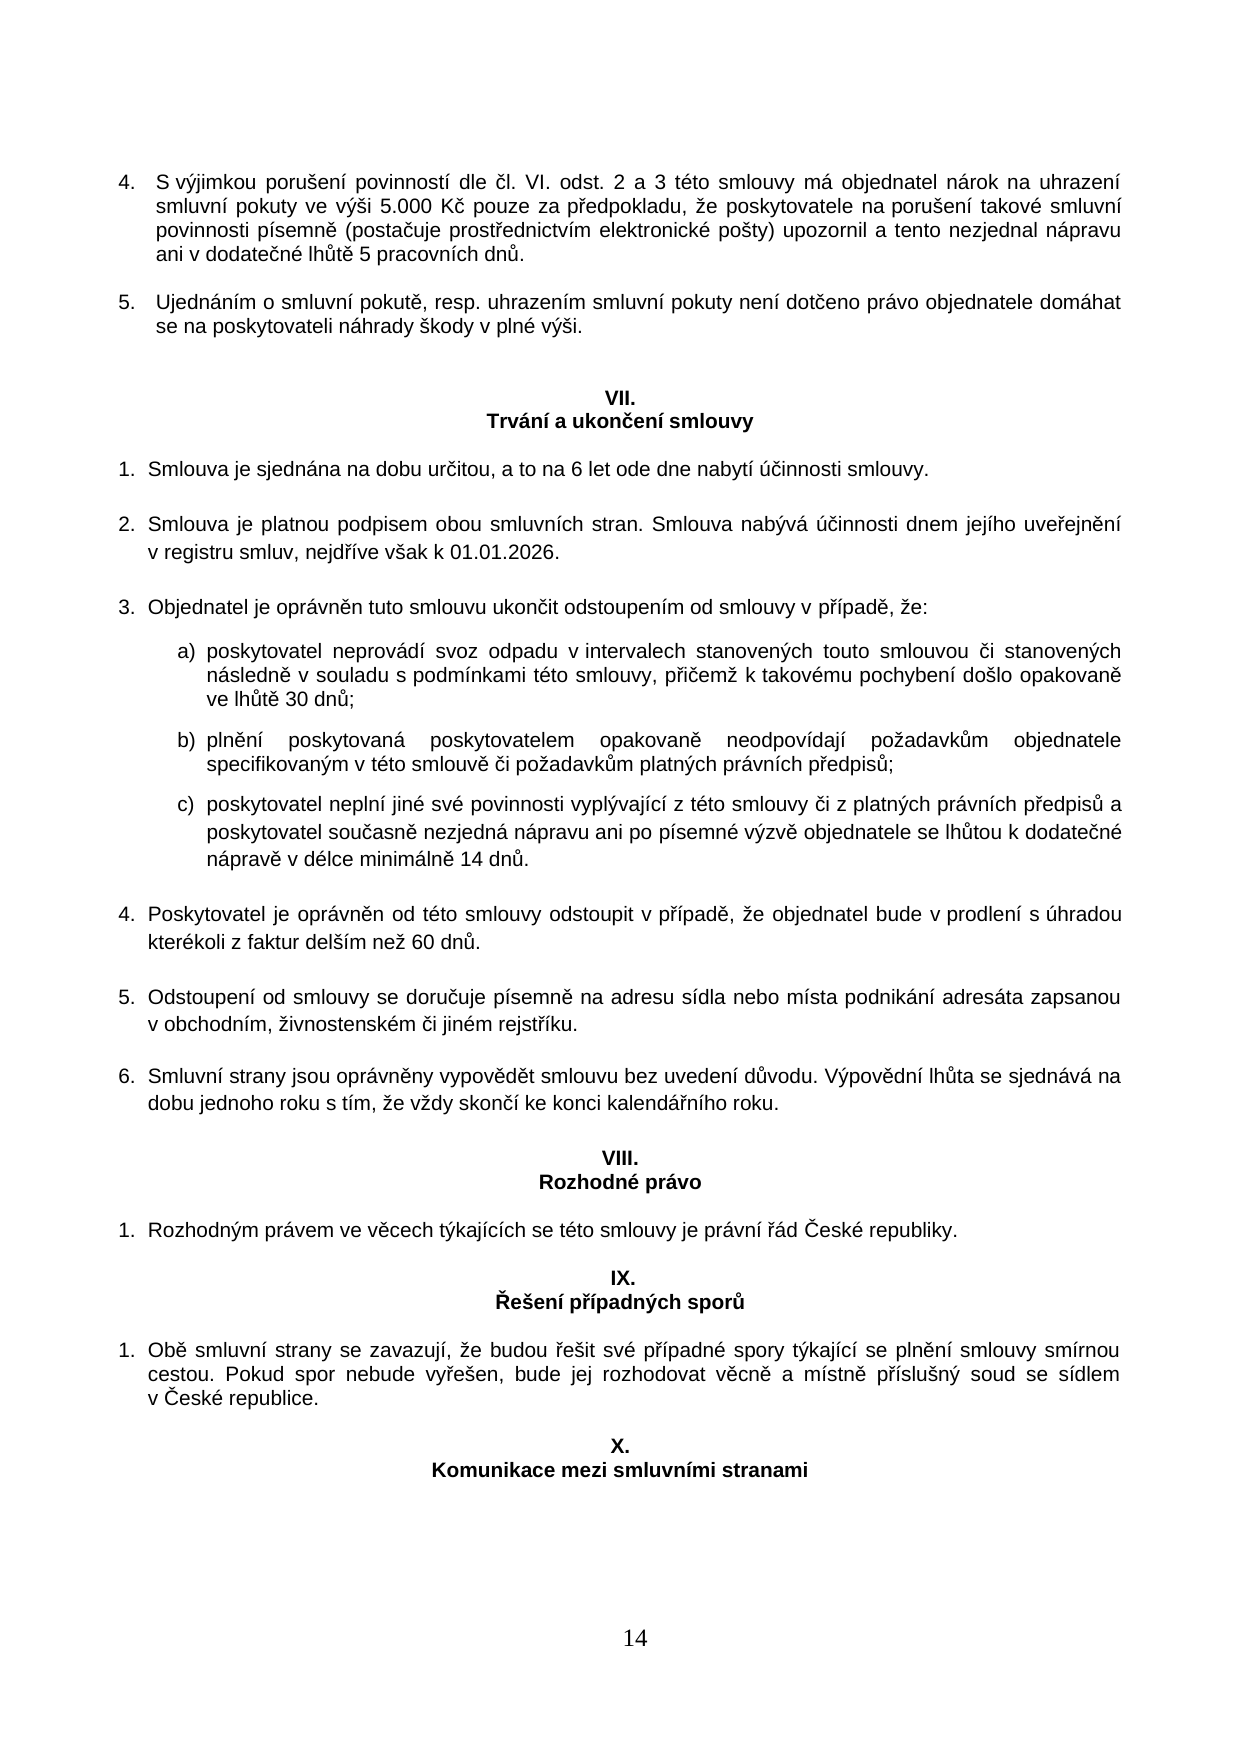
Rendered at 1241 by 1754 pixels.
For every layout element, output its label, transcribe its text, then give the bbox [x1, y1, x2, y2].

list Objednatel je oprávněn tuto smlouvu ukončit odstoupením od smlouvy v případě, že: [118, 595, 1122, 619]
text VII. [118, 385, 1122, 409]
list plnění poskytovaná poskytovatelem opakovaně neodpovídají požadavkům objednatele specifikovaným v této smlouvě či požadavkům platných právních předpisů; [177, 727, 1122, 775]
text Komunikace mezi smluvními stranami [118, 1457, 1122, 1481]
list Rozhodným právem ve věcech týkajících se této smlouvy je právní řád České republiky. [118, 1218, 1122, 1242]
list Obě smluvní strany se zavazují, že budou řešit své případné spory týkající se plnění smlouvy smírnou cestou. Pokud spor nebude vyřešen, bude jej rozhodovat věcně a místně příslušný soud se sídlem v České republice. [118, 1338, 1122, 1409]
list S výjimkou porušení povinností dle čl. VI. odst. 2 a 3 této smlouvy má objednatel nárok na uhrazení smluvní pokuty ve výši 5.000 Kč pouze za předpokladu, že poskytovatele na porušení takové smluvní povinnosti písemně (postačuje prostřednictvím elektronické pošty) upozornil a tento nezjednal nápravu ani v dodatečné lhůtě 5 pracovních dnů. [118, 170, 1122, 266]
list Smlouva je platnou podpisem obou smluvních stran. Smlouva nabývá účinnosti dnem jejího uveřejnění v registru smluv, nejdříve však k 01.01.2026. [118, 512, 1122, 564]
text IX. [118, 1266, 1122, 1290]
list Poskytovatel je oprávněn od této smlouvy odstoupit v případě, že objednatel bude v prodlení s úhradou kterékoli z faktur delším než 60 dnů. [118, 902, 1122, 953]
list Odstoupení od smlouvy se doručuje písemně na adresu sídla nebo místa podnikání adresáta zapsanou v obchodním, živnostenském či jiném rejstříku. [118, 984, 1122, 1036]
text Trvání a ukončení smlouvy [118, 409, 1122, 433]
list poskytovatel neprovádí svoz odpadu v intervalech stanovených touto smlouvou či stanovených následně v souladu s podmínkami této smlouvy, přičemž k takovému pochybení došlo opakovaně ve lhůtě 30 dnů; [177, 639, 1122, 711]
text X. [118, 1433, 1122, 1457]
text VIII. [118, 1146, 1122, 1170]
list Smluvní strany jsou oprávněny vypovědět smlouvu bez uvedení důvodu. Výpovědní lhůta se sjednává na dobu jednoho roku s tím, že vždy skončí ke konci kalendářního roku. [118, 1063, 1122, 1115]
list poskytovatel neplní jiné své povinnosti vyplývající z této smlouvy či z platných právních předpisů a poskytovatel současně nezjedná nápravu ani po písemné výzvě objednatele se lhůtou k dodatečné nápravě v délce minimálně 14 dnů. [177, 792, 1122, 871]
list Ujednáním o smluvní pokutě, resp. uhrazením smluvní pokuty není dotčeno právo objednatele domáhat se na poskytovateli náhrady škody v plné výši. [118, 289, 1122, 337]
list Smlouva je sjednána na dobu určitou, a to na 6 let ode dne nabytí účinnosti smlouvy. [118, 457, 1122, 481]
text Rozhodné právo [118, 1170, 1122, 1194]
text Řešení případných sporů [118, 1290, 1122, 1314]
